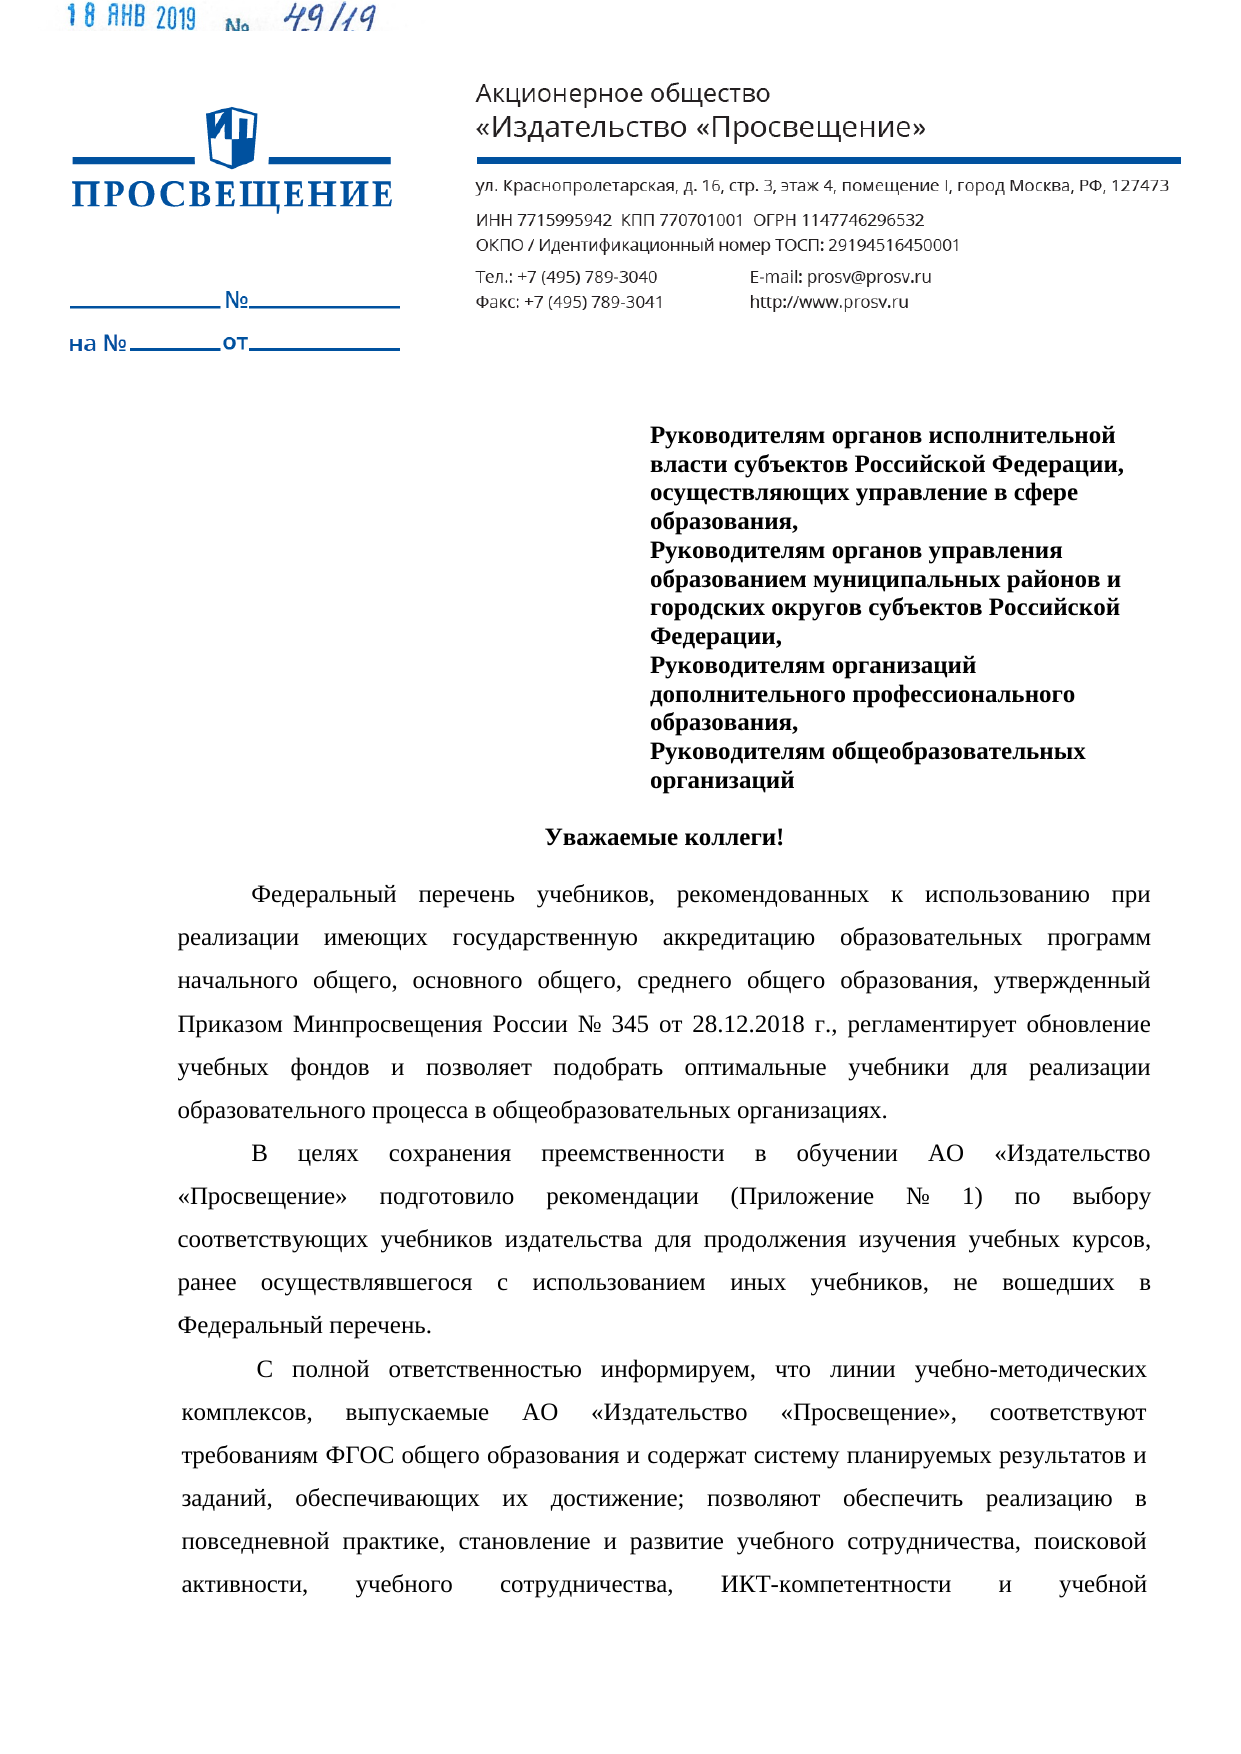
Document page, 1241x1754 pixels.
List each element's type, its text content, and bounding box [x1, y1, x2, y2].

text Уважаемые коллеги! [177, 822, 1152, 851]
picture [37, 0, 442, 31]
text Руководителям органов управления образованием муниципальных районов и городских округов субъектов Российской Федерации, [650, 535, 1137, 650]
text В целях сохранения преемственности в обучении АО «Издательство «Просвещение» подготовило рекомендации (Приложение № 1) по выбору соответствующих учебников издательства для продолжения изучения учебных курсов, ранее осуществлявшегося с использованием иных учебников, не вошедших в Федеральный перечень. [177, 1138, 1152, 1339]
text Руководителям организаций дополнительного профессионального образования, Руководителям общеобразовательных организаций [650, 650, 1137, 794]
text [181, 1354, 1147, 1598]
text Федеральный перечень учебников, рекомендованных к использованию при реализации имеющих государственную аккредитацию образовательных программ начального общего, основного общего, среднего общего образования, утвержденный Приказом Минпросвещения России № 345 от 28.12.2018 г., регламентирует обновление учебных фондов и позволяет подобрать оптимальные учебники для реализации образовательного процесса в общеобразовательных организациях. [177, 879, 1152, 1124]
text Руководителям органов исполнительной власти субъектов Российской Федерации, осуществляющих управление в сфере образования, [650, 420, 1147, 535]
